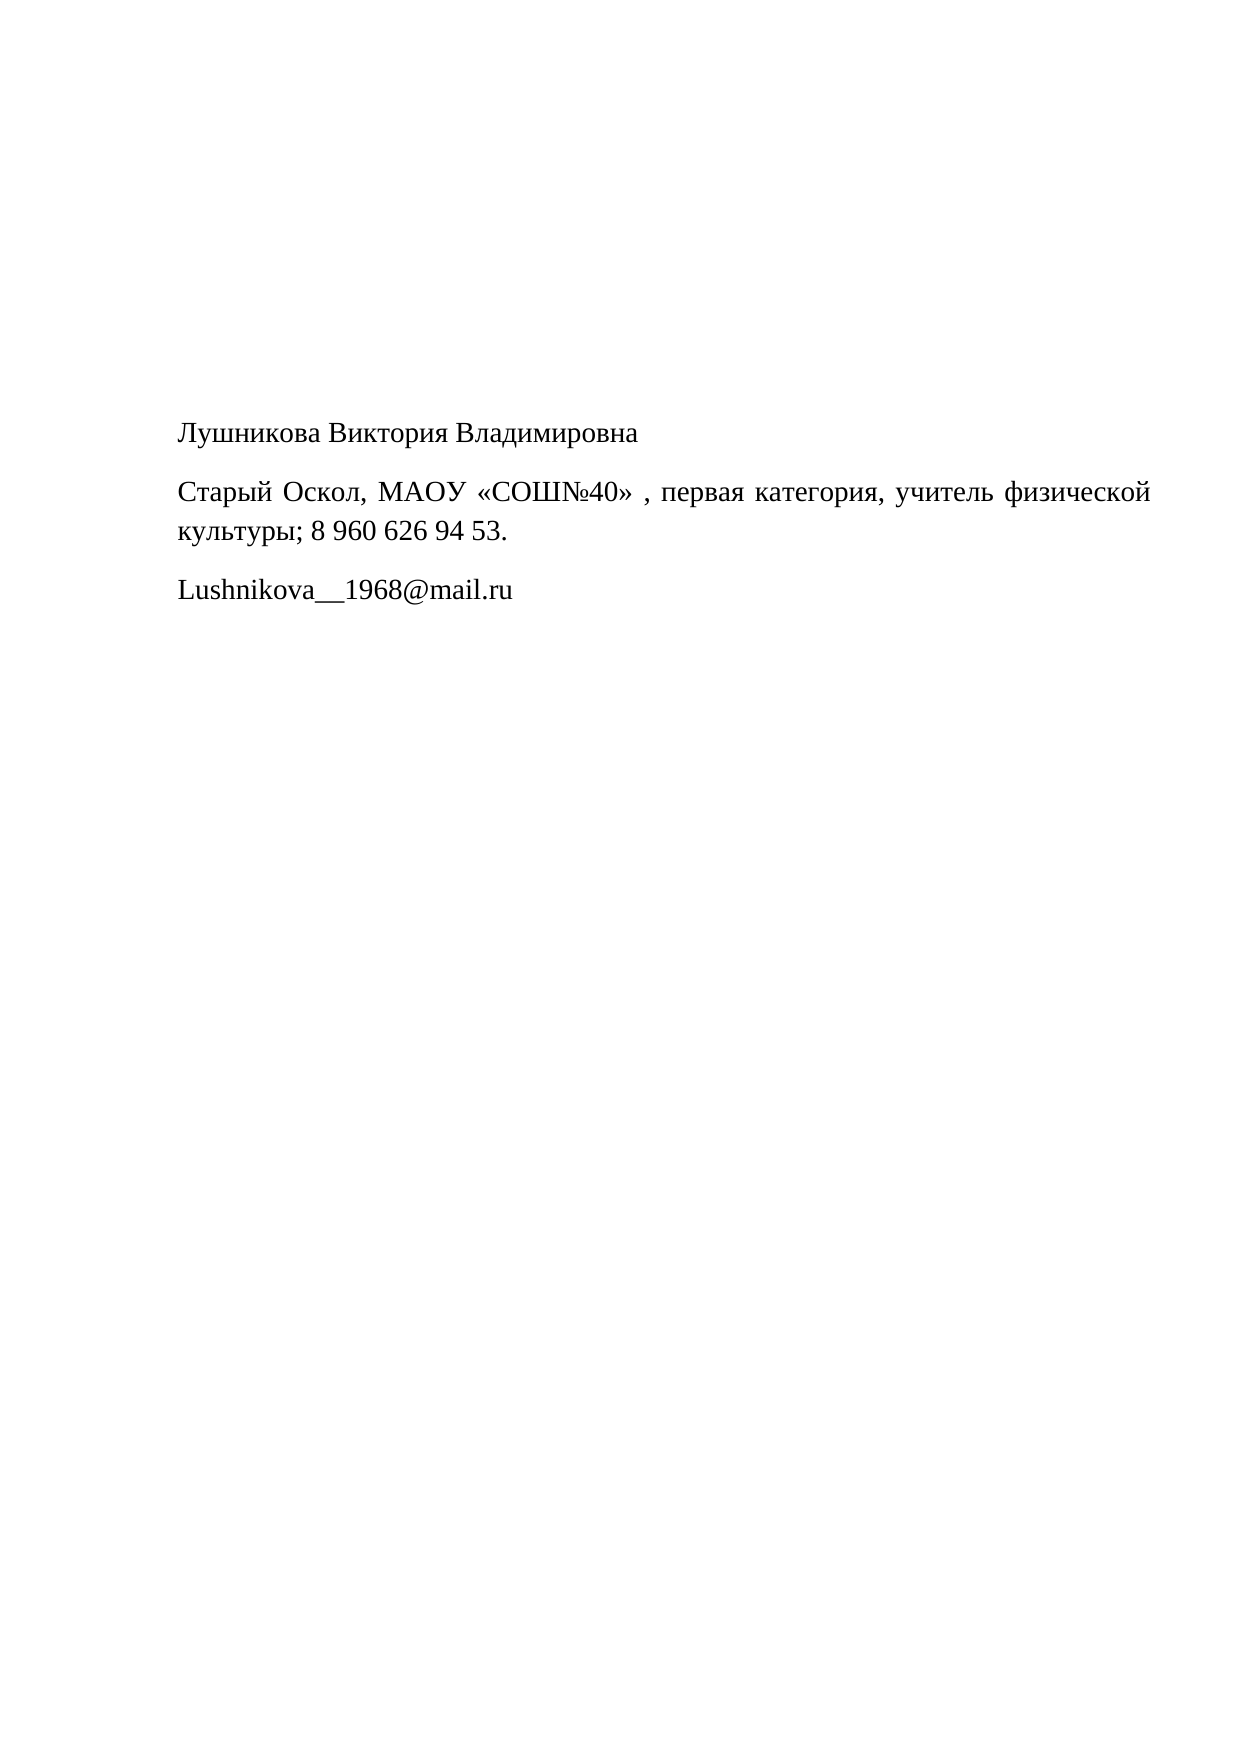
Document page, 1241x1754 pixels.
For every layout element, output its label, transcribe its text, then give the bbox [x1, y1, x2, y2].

text Лушникова Виктория Владимировна [177, 415, 1152, 448]
text Lushnikova__1968@mail.ru [177, 572, 1152, 606]
text Старый Оскол, МАОУ «СОШ№40» , первая категория, учитель физической культуры; 8 960 626 94 53. [177, 474, 1152, 546]
